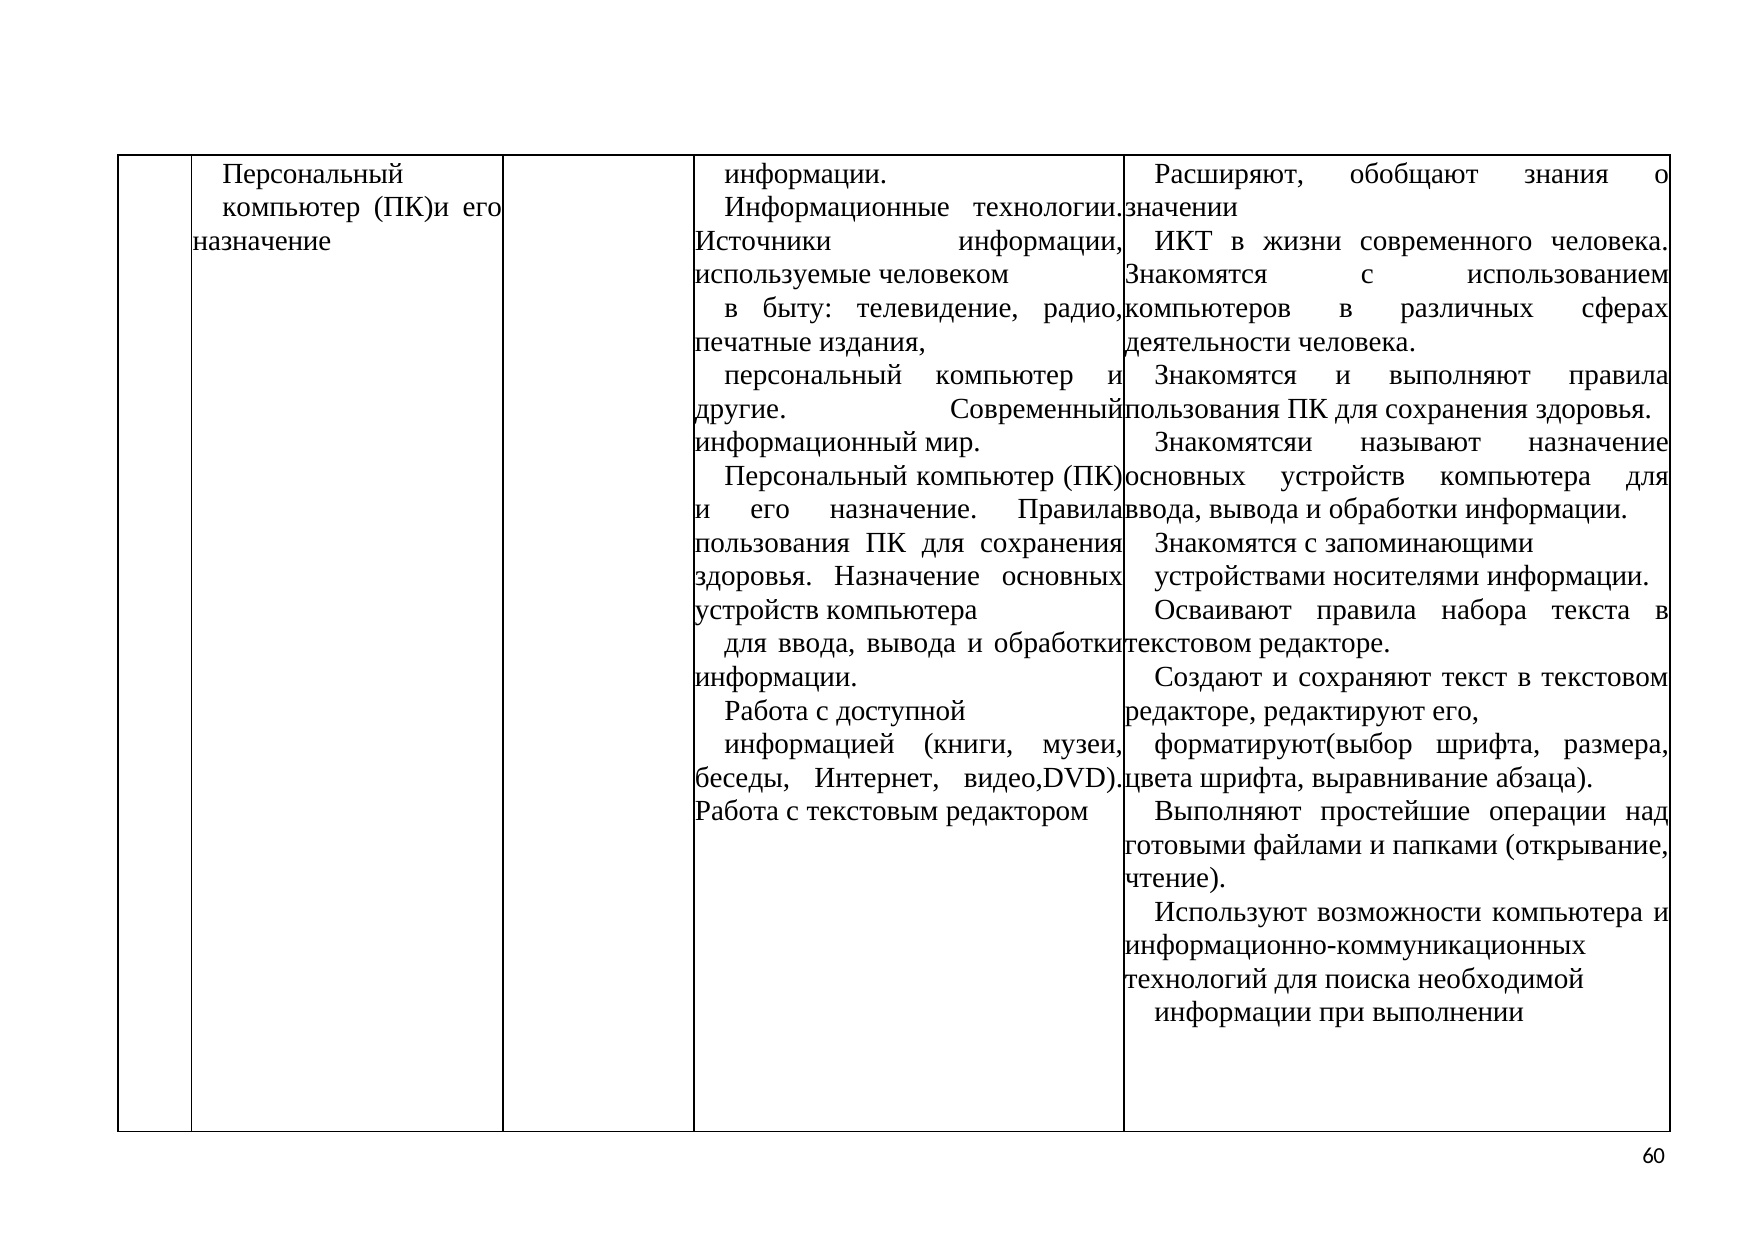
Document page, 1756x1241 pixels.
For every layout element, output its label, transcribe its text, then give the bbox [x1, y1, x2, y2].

table_header Расширяют, обобщают знания о значении ИКТ в жизни современного человека. Знакомятся с использованием компьютеров в различных сферах деятельности человека. Знакомятся и выполняют правила пользования ПК для сохранения здоровья. Знакомятсяи называют назначение основных устройств компьютера для ввода, вывода и обработки информации. Знакомятся с запоминающими устройствами носителями информации. Осваивают правила набора текста в текстовом редакторе. Создают и сохраняют текст в текстовом редакторе, редактируют его, форматируют(выбор шрифта, размера, цвета шрифта, выравнивание абзаца). Выполняют простейшие операции над готовыми файлами и папками (открывание, чтение). Используют возможности компьютера и информационно-коммуникационных технологий для поиска необходимой информации при выполнении [1125, 156, 1669, 1131]
table_header информации. Информационные технологии. Источники информации, используемые человеком в быту: телевидение, радио, печатные издания, персональный компьютер и другие. Современный информационный мир. Персональный компьютер (ПК) и его назначение. Правила пользования ПК для сохранения здоровья. Назначение основных устройств компьютера для ввода, вывода и обработки информации. Работа с доступной информацией (книги, музеи, беседы, Интернет, видео,DVD). Работа с текстовым редактором [695, 156, 1123, 1131]
table_header Персональный компьютер (ПК)и его назначение [192, 156, 502, 1131]
table_header [504, 156, 693, 1131]
table_header [119, 156, 191, 1131]
